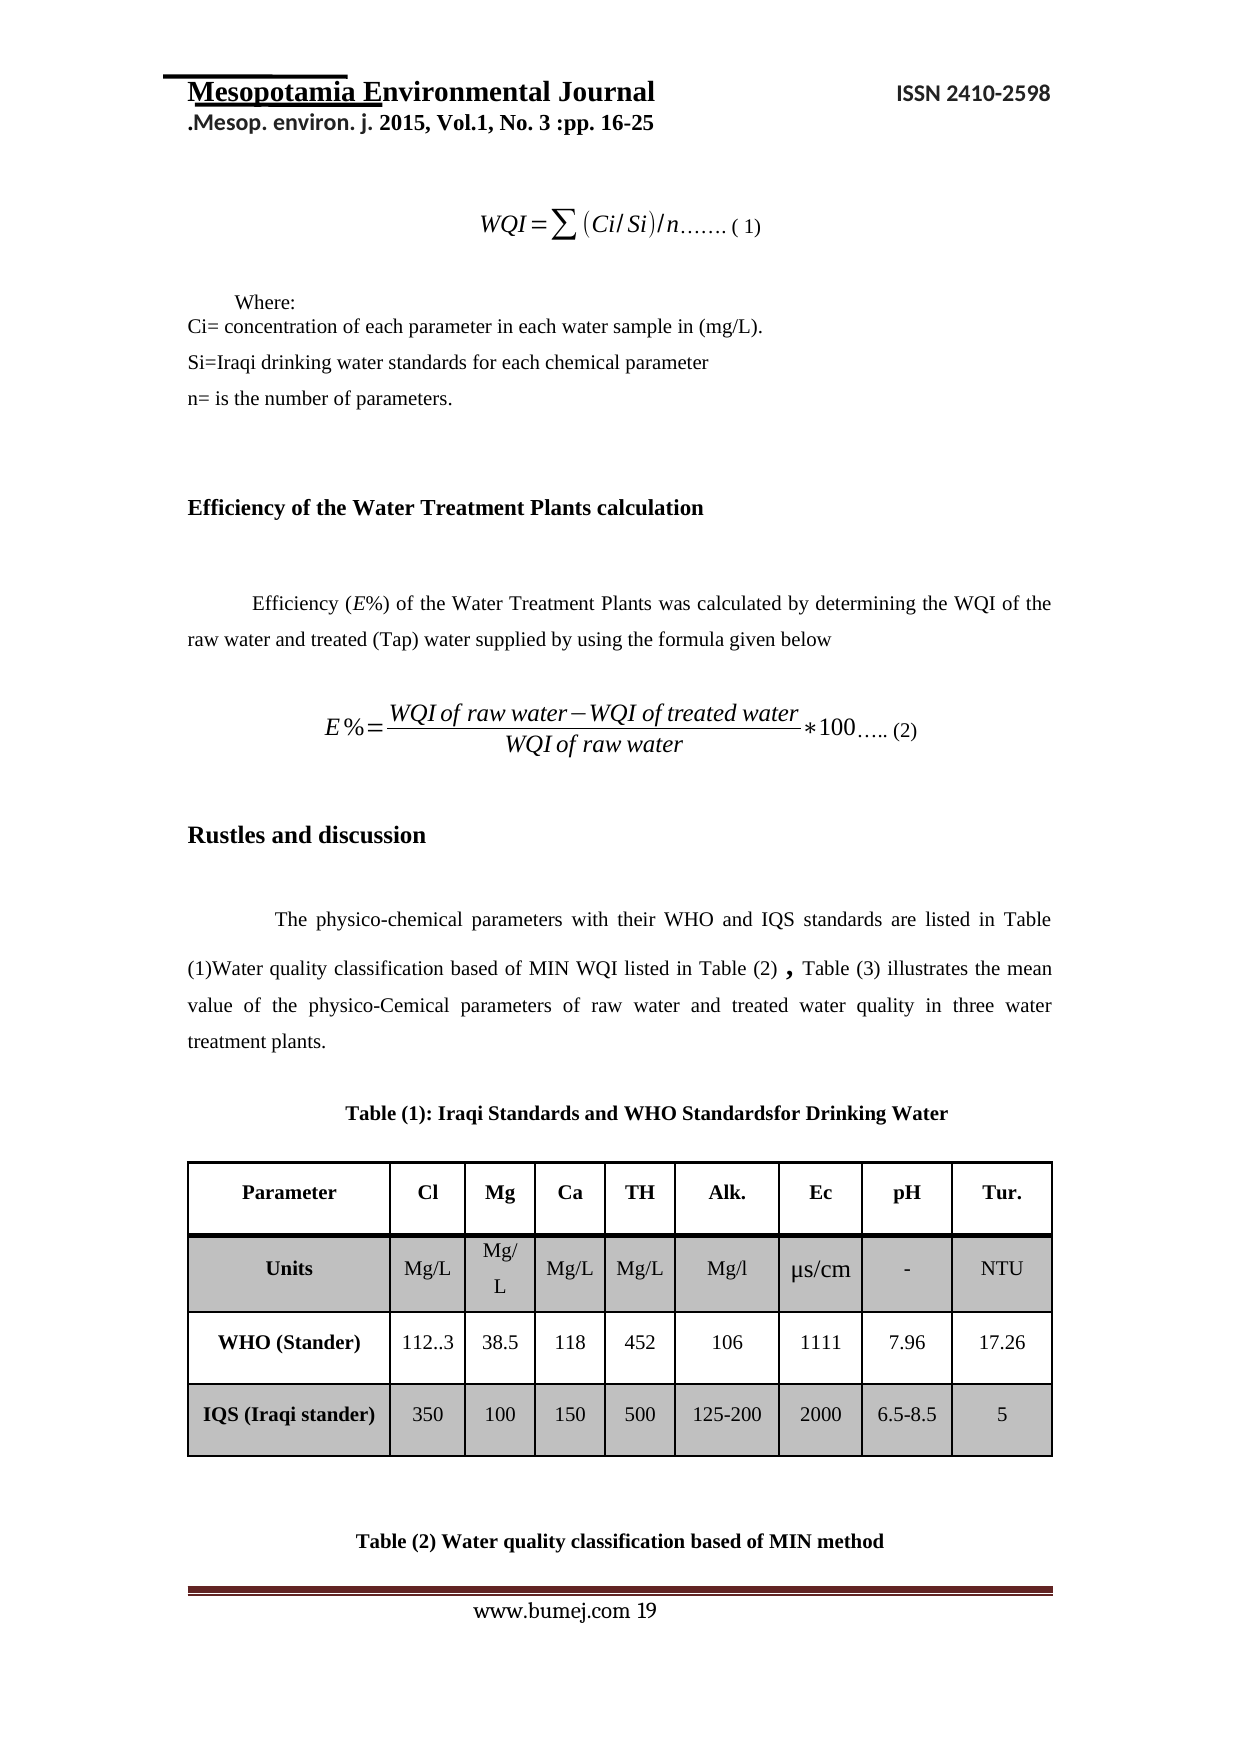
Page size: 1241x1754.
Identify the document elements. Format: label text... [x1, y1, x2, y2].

table_cell 452 [606, 1313, 674, 1383]
table_header Alk. [676, 1164, 778, 1233]
table_cell 2000 [780, 1385, 861, 1455]
table_header Ca [536, 1164, 604, 1233]
text Efficiency of the Water Treatment Plants calculation [187, 494, 1053, 521]
table_cell 350 [391, 1385, 464, 1455]
table_cell 112..3 [391, 1313, 464, 1383]
table_cell 7.96 [863, 1313, 951, 1383]
table_cell Mg/L [606, 1238, 674, 1311]
text Rustles and discussion [187, 821, 1053, 849]
table_cell Mg/L [536, 1238, 604, 1311]
table_cell 106 [676, 1313, 778, 1383]
table_cell NTU [953, 1238, 1051, 1311]
table_cell Mg/L [391, 1238, 464, 1311]
text Table (1): Iraqi Standards and WHO Standardsfor Drinking Water [187, 1101, 1053, 1125]
text ….. (2) [187, 699, 1053, 758]
table_cell 118 [536, 1313, 604, 1383]
table_header TH [606, 1164, 674, 1233]
text Where: [187, 290, 1053, 314]
table_cell Mg/L [466, 1238, 534, 1311]
table_cell 125-200 [676, 1385, 778, 1455]
table_header pH [863, 1164, 951, 1233]
table_cell 17.26 [953, 1313, 1051, 1383]
text ……. ( 1) [187, 208, 1053, 242]
table_header Tur. [953, 1164, 1051, 1233]
table_header Ec [780, 1164, 861, 1233]
text Efficiency (E%) of the Water Treatment Plants was calculated by determining the WQI of the raw water and treated (Tap) water supplied by using the formula given below [187, 591, 1053, 651]
table_cell 500 [606, 1385, 674, 1455]
table_cell WHO (Stander) [189, 1313, 389, 1383]
table_header Cl [391, 1164, 464, 1233]
table_cell IQS (Iraqi stander) [189, 1385, 389, 1455]
table_cell - [863, 1238, 951, 1311]
text The physico-chemical parameters with their WHO and IQS standards are listed in Table (1)Water quality classification based of MIN WQI listed in Table (2) , Table (3) illustrates the mean value of the physico-Cemical parameters of raw water and treated water quality in three water treatment plants. [187, 907, 1053, 1053]
table_header Parameter [189, 1164, 389, 1233]
table_cell 38.5 [466, 1313, 534, 1383]
table_cell 100 [466, 1385, 534, 1455]
table_cell μs/cm [780, 1238, 861, 1311]
text Ci= concentration of each parameter in each water sample in (mg/L). [187, 314, 1053, 338]
table_cell 6.5-8.5 [863, 1385, 951, 1455]
text n= is the number of parameters. [187, 386, 1053, 410]
table_cell Units [189, 1238, 389, 1311]
table_cell 5 [953, 1385, 1051, 1455]
table_cell 150 [536, 1385, 604, 1455]
text Table (2) Water quality classification based of MIN method [187, 1529, 1053, 1553]
table_cell 1111 [780, 1313, 861, 1383]
table_cell Mg/l [676, 1238, 778, 1311]
table_header Mg [466, 1164, 534, 1233]
text Si=Iraqi drinking water standards for each chemical parameter [187, 350, 1053, 374]
